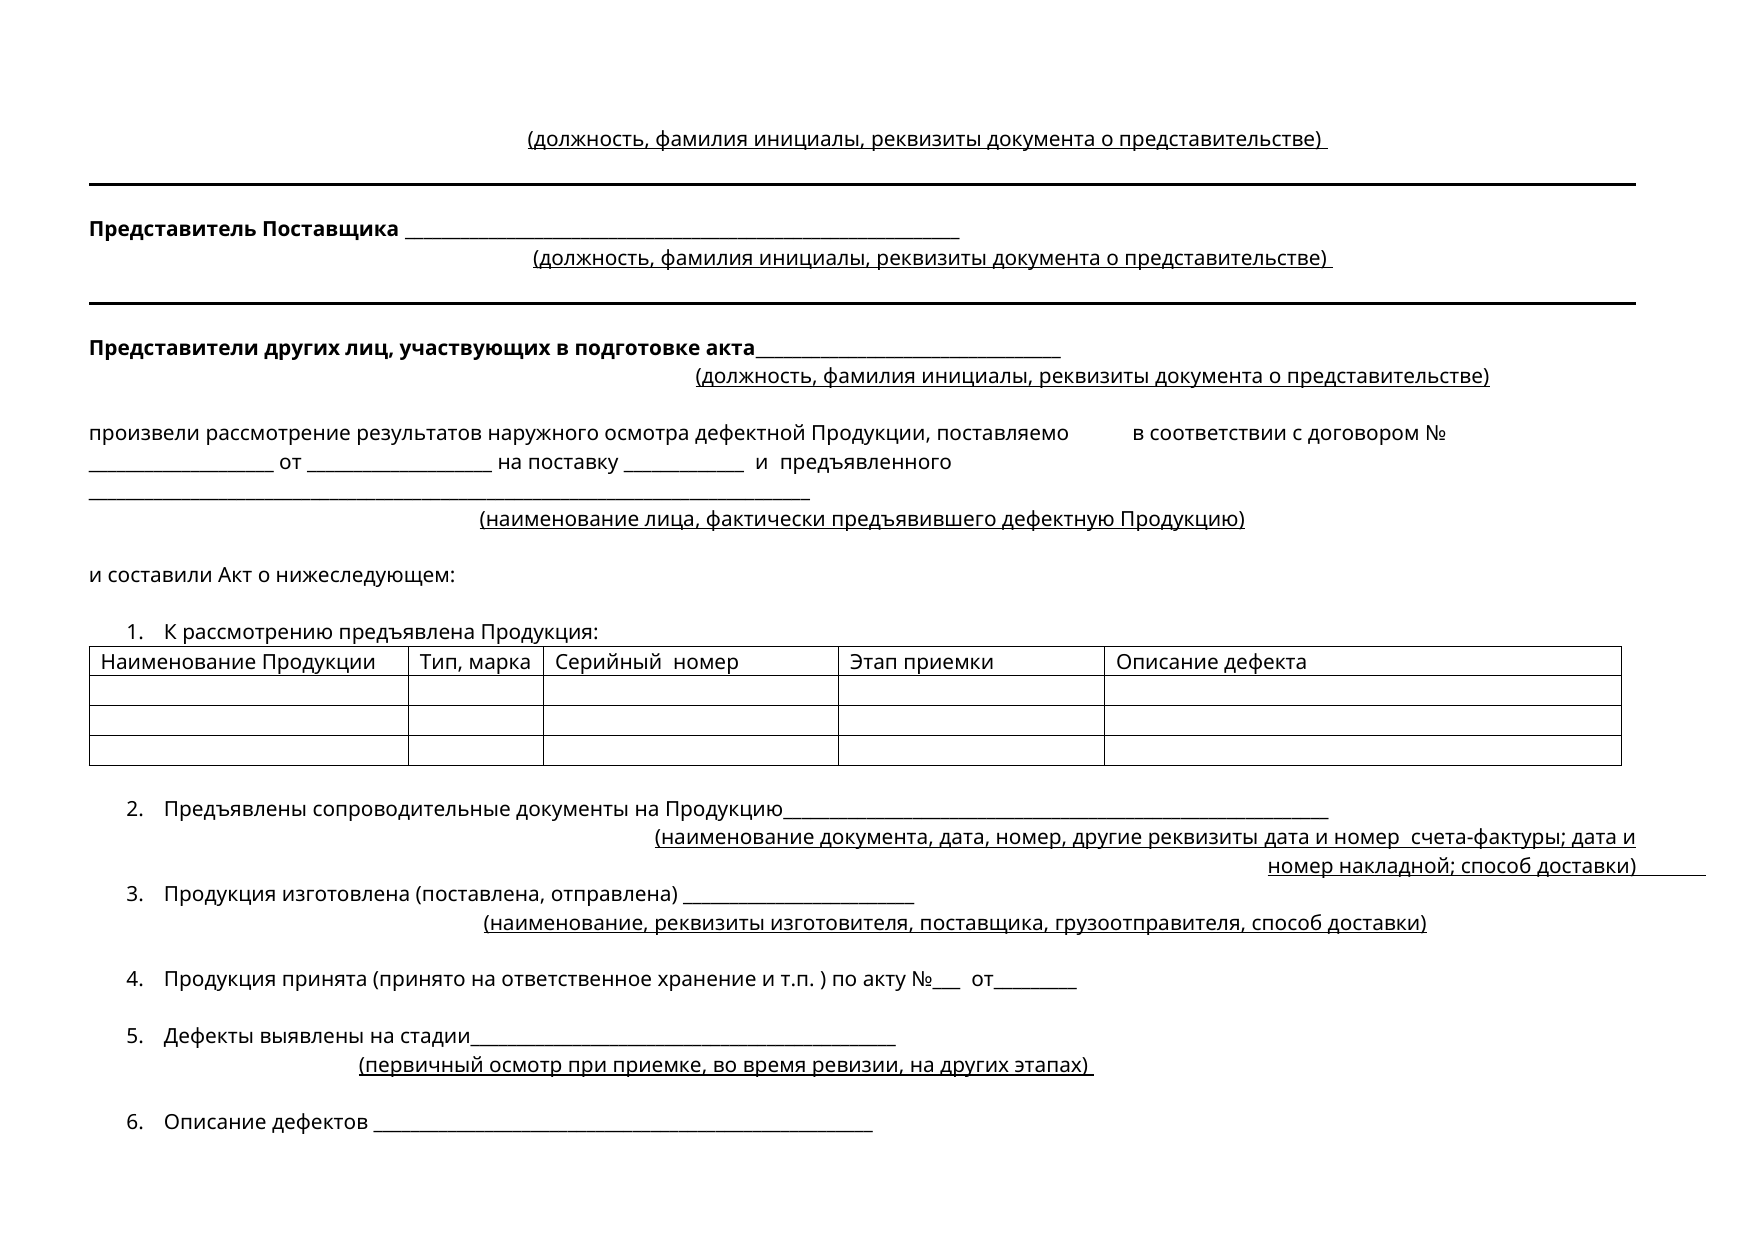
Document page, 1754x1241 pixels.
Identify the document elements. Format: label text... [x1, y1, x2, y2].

text и составили Акт о нижеследующем: [89, 561, 1636, 589]
text (должность, фамилия инициалы, реквизиты документа о представительстве) [89, 362, 1636, 390]
list К рассмотрению предъявлена Продукция: [126, 617, 1636, 646]
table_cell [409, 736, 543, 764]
text (должность, фамилия инициалы, реквизиты документа о представительстве) [89, 124, 1636, 152]
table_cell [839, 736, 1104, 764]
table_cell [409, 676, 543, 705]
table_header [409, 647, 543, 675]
text Представители других лиц, участвующих в подготовке акта_________________________________ [89, 333, 1636, 362]
list Продукция принята (принято на ответственное хранение и т.п. ) по акту №___ от_________ [126, 964, 1636, 993]
text (должность, фамилия инициалы, реквизиты документа о представительстве) [89, 243, 1636, 271]
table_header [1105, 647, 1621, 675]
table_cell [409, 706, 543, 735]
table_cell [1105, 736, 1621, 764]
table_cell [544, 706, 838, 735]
text (наименование, реквизиты изготовителя, поставщика, грузоотправителя, способ доставки) [164, 908, 1636, 936]
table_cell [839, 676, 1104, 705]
text произвели рассмотрение результатов наружного осмотра дефектной Продукции, поставляемо в соответствии с договором № ____________________ от ____________________ на поставку _____________ и предъявленного ______________________________________________________________________________ [89, 418, 1636, 504]
text (наименование лица, фактически предъявившего дефектную Продукцию) [89, 504, 1636, 532]
text (наименование документа, дата, номер, другие реквизиты дата и номер счета-фактуры; дата и номер накладной; способ доставки) [164, 822, 1636, 879]
text (первичный осмотр при приемке, во время ревизии, на других этапах) [164, 1050, 1636, 1078]
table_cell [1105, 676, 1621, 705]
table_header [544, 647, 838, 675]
text Представитель Поставщика ____________________________________________________________ [89, 214, 1636, 243]
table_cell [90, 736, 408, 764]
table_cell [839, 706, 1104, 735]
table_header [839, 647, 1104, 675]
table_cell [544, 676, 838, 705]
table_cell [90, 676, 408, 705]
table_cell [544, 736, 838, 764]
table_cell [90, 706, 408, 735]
list Предъявлены сопроводительные документы на Продукцию___________________________________________________________ [126, 794, 1636, 822]
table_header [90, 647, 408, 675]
list Описание дефектов ______________________________________________________ [126, 1107, 1636, 1135]
list Дефекты выявлены на стадии______________________________________________ [126, 1021, 1636, 1050]
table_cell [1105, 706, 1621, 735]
list Продукция изготовлена (поставлена, отправлена) _________________________ [126, 879, 1636, 908]
